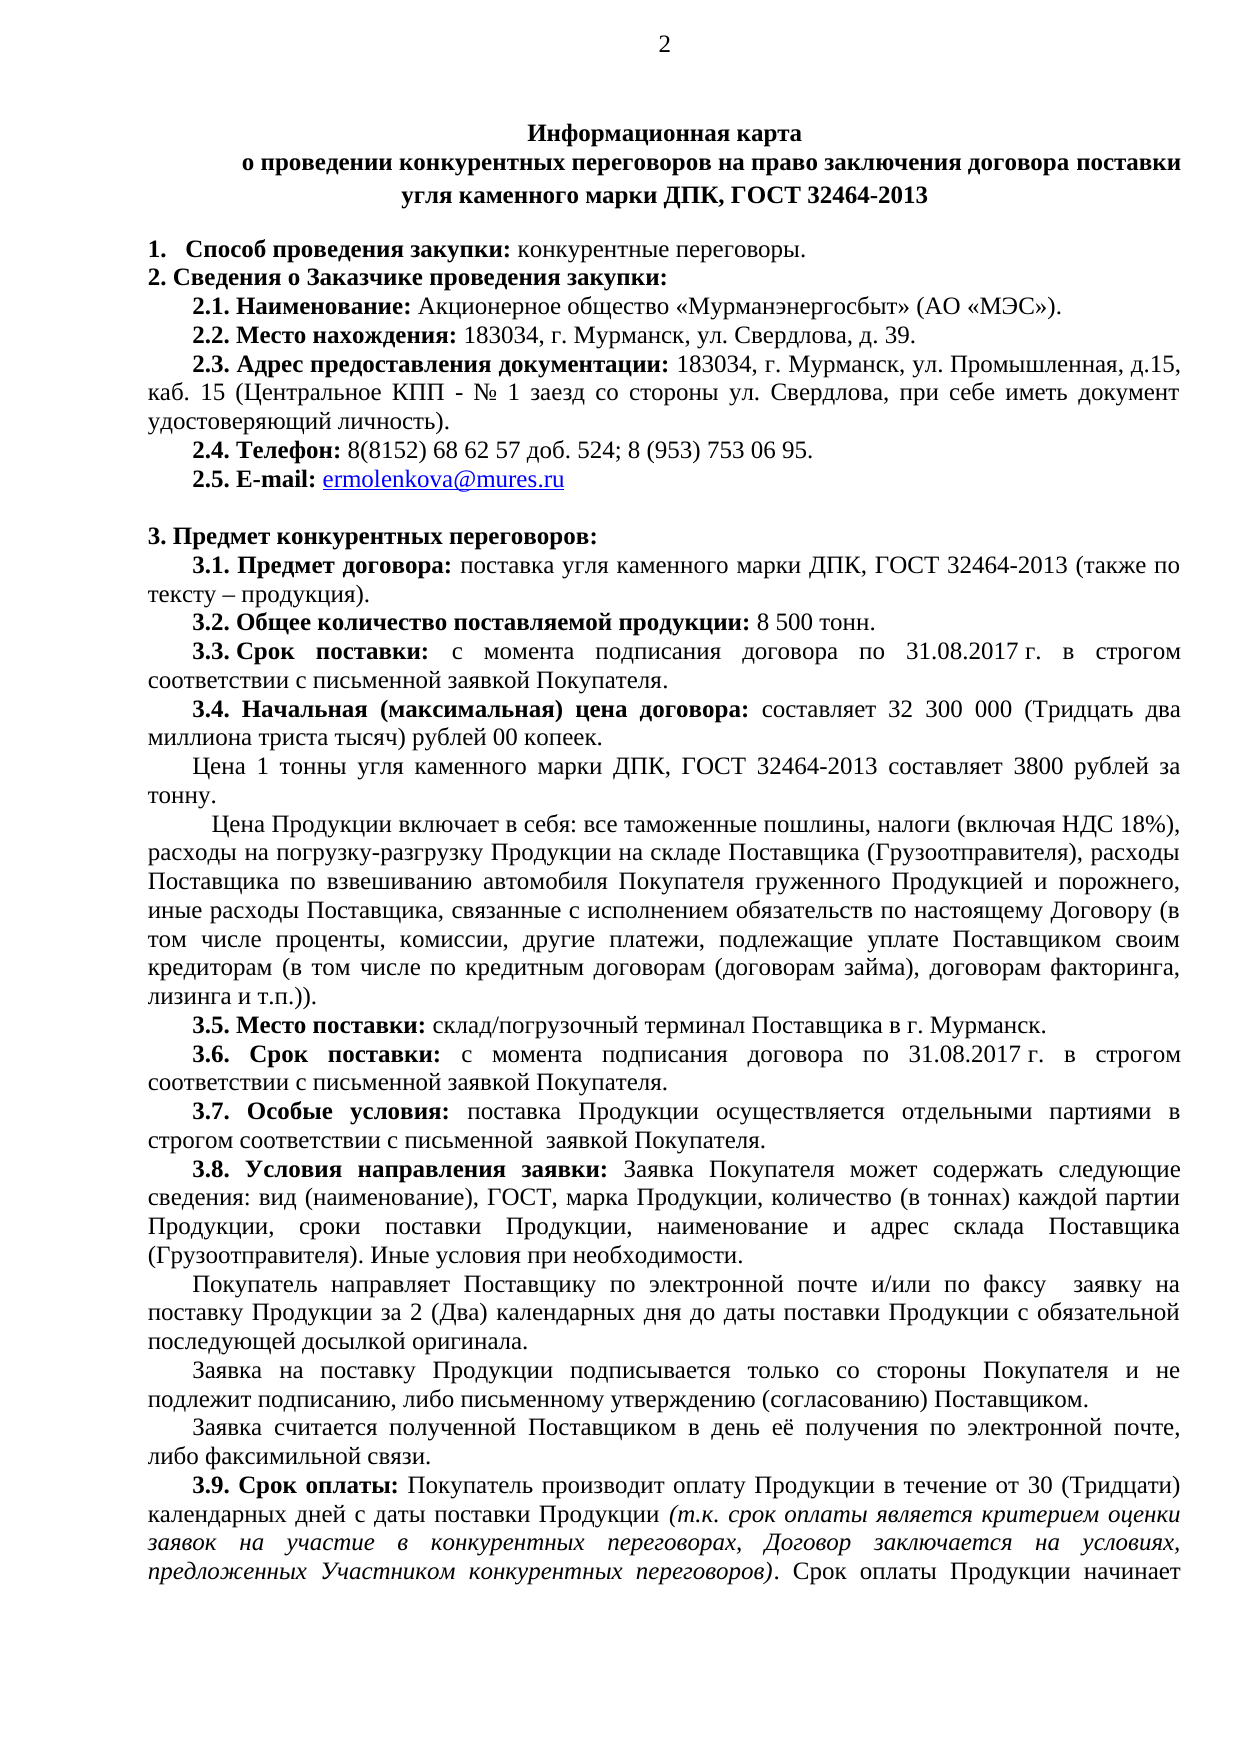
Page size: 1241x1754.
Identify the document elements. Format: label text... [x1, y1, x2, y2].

text 2. Сведения о Заказчике проведения закупки: [148, 262, 1181, 291]
text 2.3. Адрес предоставления документации: 183034, г. Мурманск, ул. Промышленная, д.15, каб. 15 (Центральное КПП - № 1 заезд со стороны ул. Свердлова, при себе иметь документ удостоверяющий личность). [148, 349, 1181, 435]
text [148, 1470, 1181, 1585]
text 2.5. Е-mail: ermolenkova@mures.ru [148, 464, 1181, 492]
text Заявка на поставку Продукции подписывается только со стороны Покупателя и не подлежит подписанию, либо письменному утверждению (согласованию) Поставщиком. [148, 1355, 1181, 1412]
text 3.4. Начальная (максимальная) цена договора: составляет 32 300 000 (Тридцать два миллиона триста тысяч) рублей 00 копеек. [148, 694, 1181, 751]
text 3.8. Условия направления заявки: Заявка Покупателя может содержать следующие сведения: вид (наименование), ГОСТ, марка Продукции, количество (в тоннах) каждой партии Продукции, сроки поставки Продукции, наименование и адрес склада Поставщика (Грузоотправителя). Иные условия при необходимости. [148, 1154, 1181, 1269]
text 3.2. Общее количество поставляемой продукции: 8 500 тонн. [148, 607, 1181, 636]
text 2.1. Наименование: Акционерное общество «Мурманэнергосбыт» (АО «МЭС»). [148, 291, 1181, 320]
text 3.1. Предмет договора: поставка угля каменного марки ДПК, ГОСТ 32464-2013 (также по тексту – продукция). [148, 550, 1181, 607]
text 2.2. Место нахождения: 183034, г. Мурманск, ул. Свердлова, д. 39. [148, 320, 1181, 349]
text Заявка считается полученной Поставщиком в день её получения по электронной почте, либо факсимильной связи. [148, 1412, 1181, 1470]
text Цена 1 тонны угля каменного марки ДПК, ГОСТ 32464-2013 составляет 3800 рублей за тонну. [148, 751, 1181, 809]
text 3.6. Срок поставки: с момента подписания договора по 31.08.2017 г. в строгом соответствии с письменной заявкой Покупателя. [148, 1039, 1181, 1096]
text Покупатель направляет Поставщику по электронной почте и/или по факсу заявку на поставку Продукции за 2 (Два) календарных дня до даты поставки Продукции с обязательной последующей досылкой оригинала. [148, 1269, 1181, 1355]
text 3.3. Срок поставки: с момента подписания договора по 31.08.2017 г. в строгом соответствии с письменной заявкой Покупателя. [148, 636, 1181, 694]
text 3.5. Место поставки: склад/погрузочный терминал Поставщика в г. Мурманск. [148, 1010, 1181, 1039]
text о проведении конкурентных переговоров на право заключения договора поставки угля каменного марки ДПК, ГОСТ 32464-2013 [148, 147, 1181, 209]
text Информационная карта [148, 118, 1181, 147]
list Способ проведения закупки: конкурентные переговоры. [148, 234, 1181, 262]
text 2.4. Телефон: 8(8152) 68 62 57 доб. 524; 8 (953) 753 06 95. [148, 435, 1181, 464]
text 3. Предмет конкурентных переговоров: [148, 521, 1181, 550]
text Цена Продукции включает в себя: все таможенные пошлины, налоги (включая НДС 18%), расходы на погрузку-разгрузку Продукции на складе Поставщика (Грузоотправителя), расходы Поставщика по взвешиванию автомобиля Покупателя груженного Продукцией и порожнего, иные расходы Поставщика, связанные с исполнением обязательств по настоящему Договору (в том числе проценты, комиссии, другие платежи, подлежащие уплате Поставщиком своим кредиторам (в том числе по кредитным договорам (договорам займа), договорам факторинга, лизинга и т.п.)). [148, 809, 1181, 1010]
text 3.7. Особые условия: поставка Продукции осуществляется отдельными партиями в строгом соответствии с письменной заявкой Покупателя. [148, 1096, 1181, 1154]
